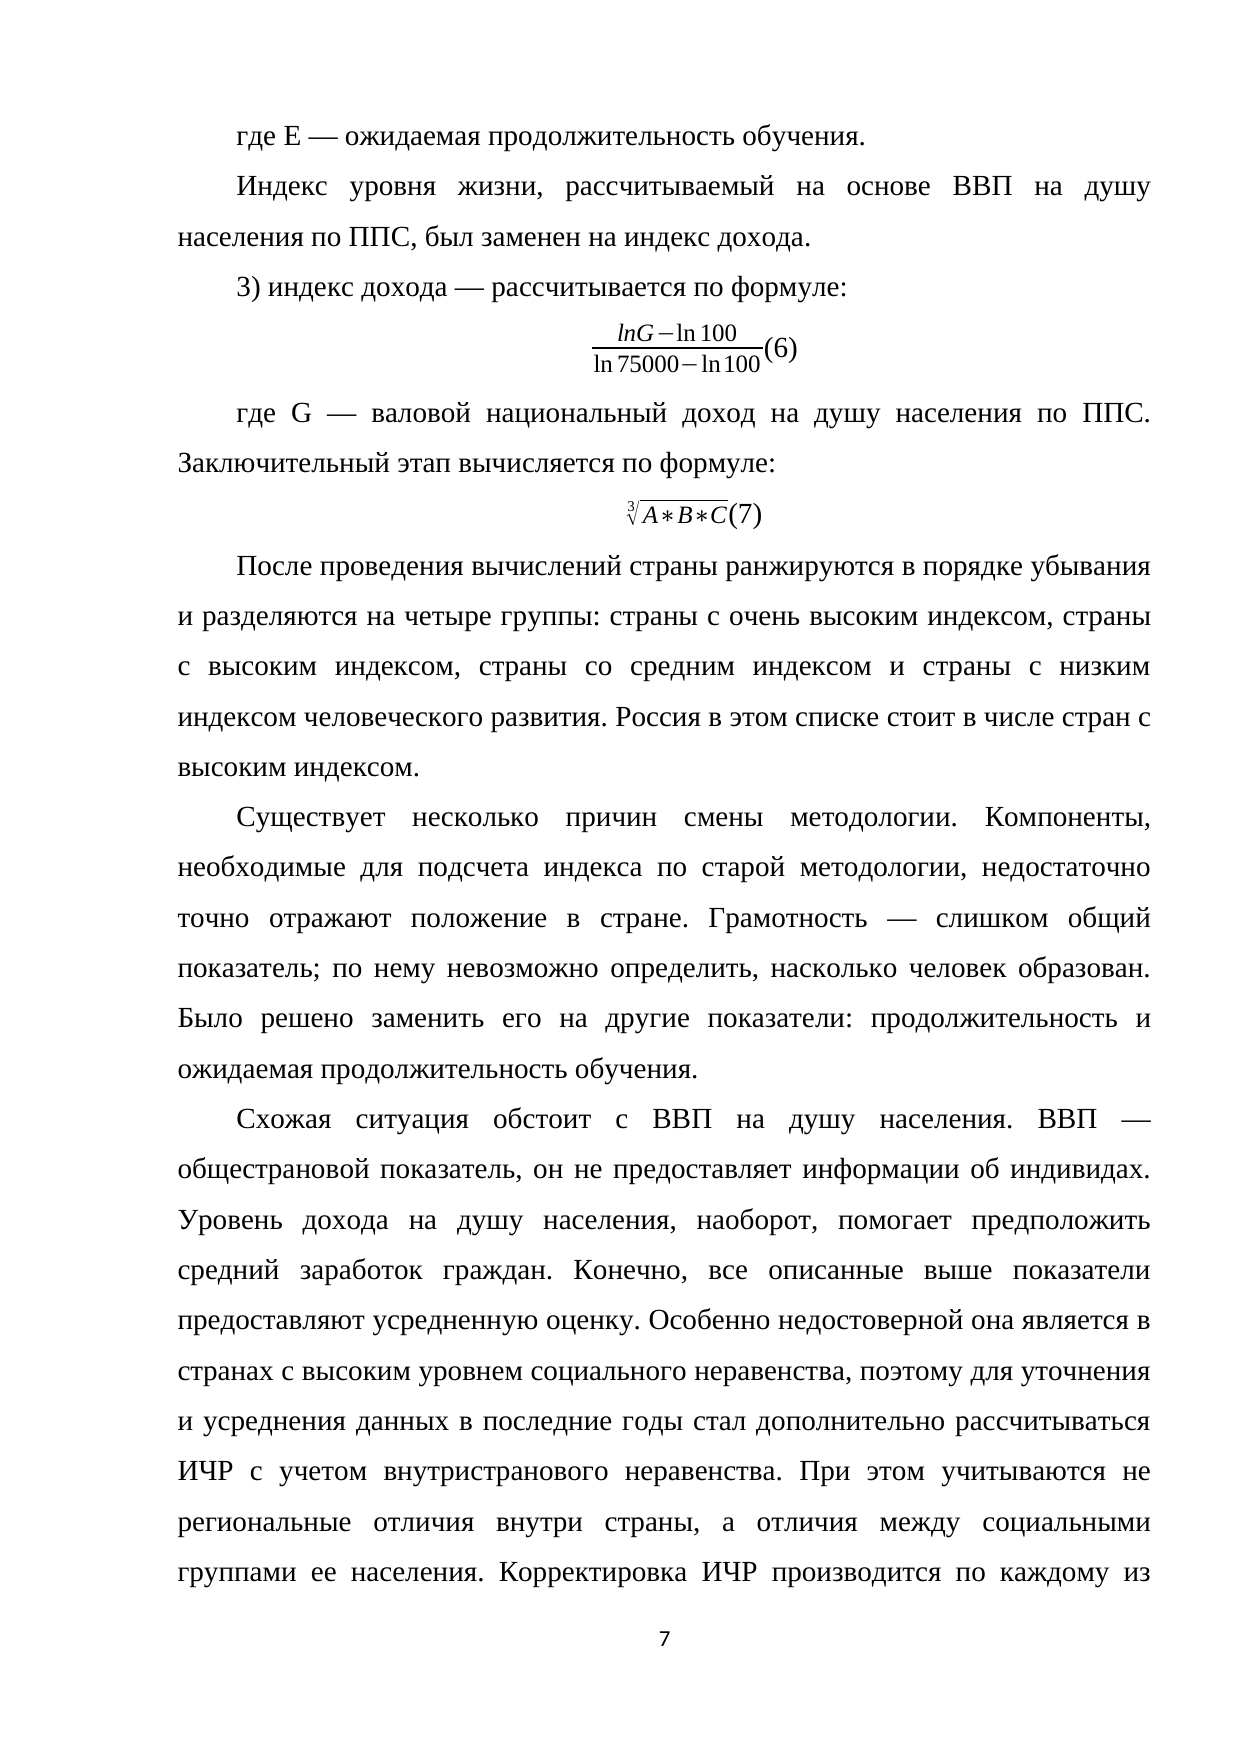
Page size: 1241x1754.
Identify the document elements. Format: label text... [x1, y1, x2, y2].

list 3) индекс дохода — рассчитывается по формуле: [177, 269, 1152, 303]
list Индекс уровня жизни, рассчитываемый на основе ВВП на душу населения по ППС, был заменен на индекс дохода. [177, 168, 1152, 252]
list где E — ожидаемая продолжительность обучения. [177, 118, 1152, 152]
list где G — валовой национальный доход на душу населения по ППС. Заключительный этап вычисляется по формуле: [177, 395, 1152, 479]
list Существует несколько причин смены методологии. Компоненты, необходимые для подсчета индекса по старой методологии, недостаточно точно отражают положение в стране. Грамотность — слишком общий показатель; по нему невозможно определить, насколько человек образован. Было решено заменить его на другие показатели: продолжительность и ожидаемая продолжительность обучения. [177, 799, 1152, 1084]
list (6) [177, 319, 1152, 378]
list (7) [177, 496, 1152, 531]
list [177, 1101, 1152, 1587]
list После проведения вычислений страны ранжируются в порядке убывания и разделяются на четыре группы: страны с очень высоким индексом, страны с высоким индексом, страны со средним индексом и страны с низким индексом человеческого развития. Россия в этом списке стоит в числе стран с высоким индексом. [177, 548, 1152, 782]
